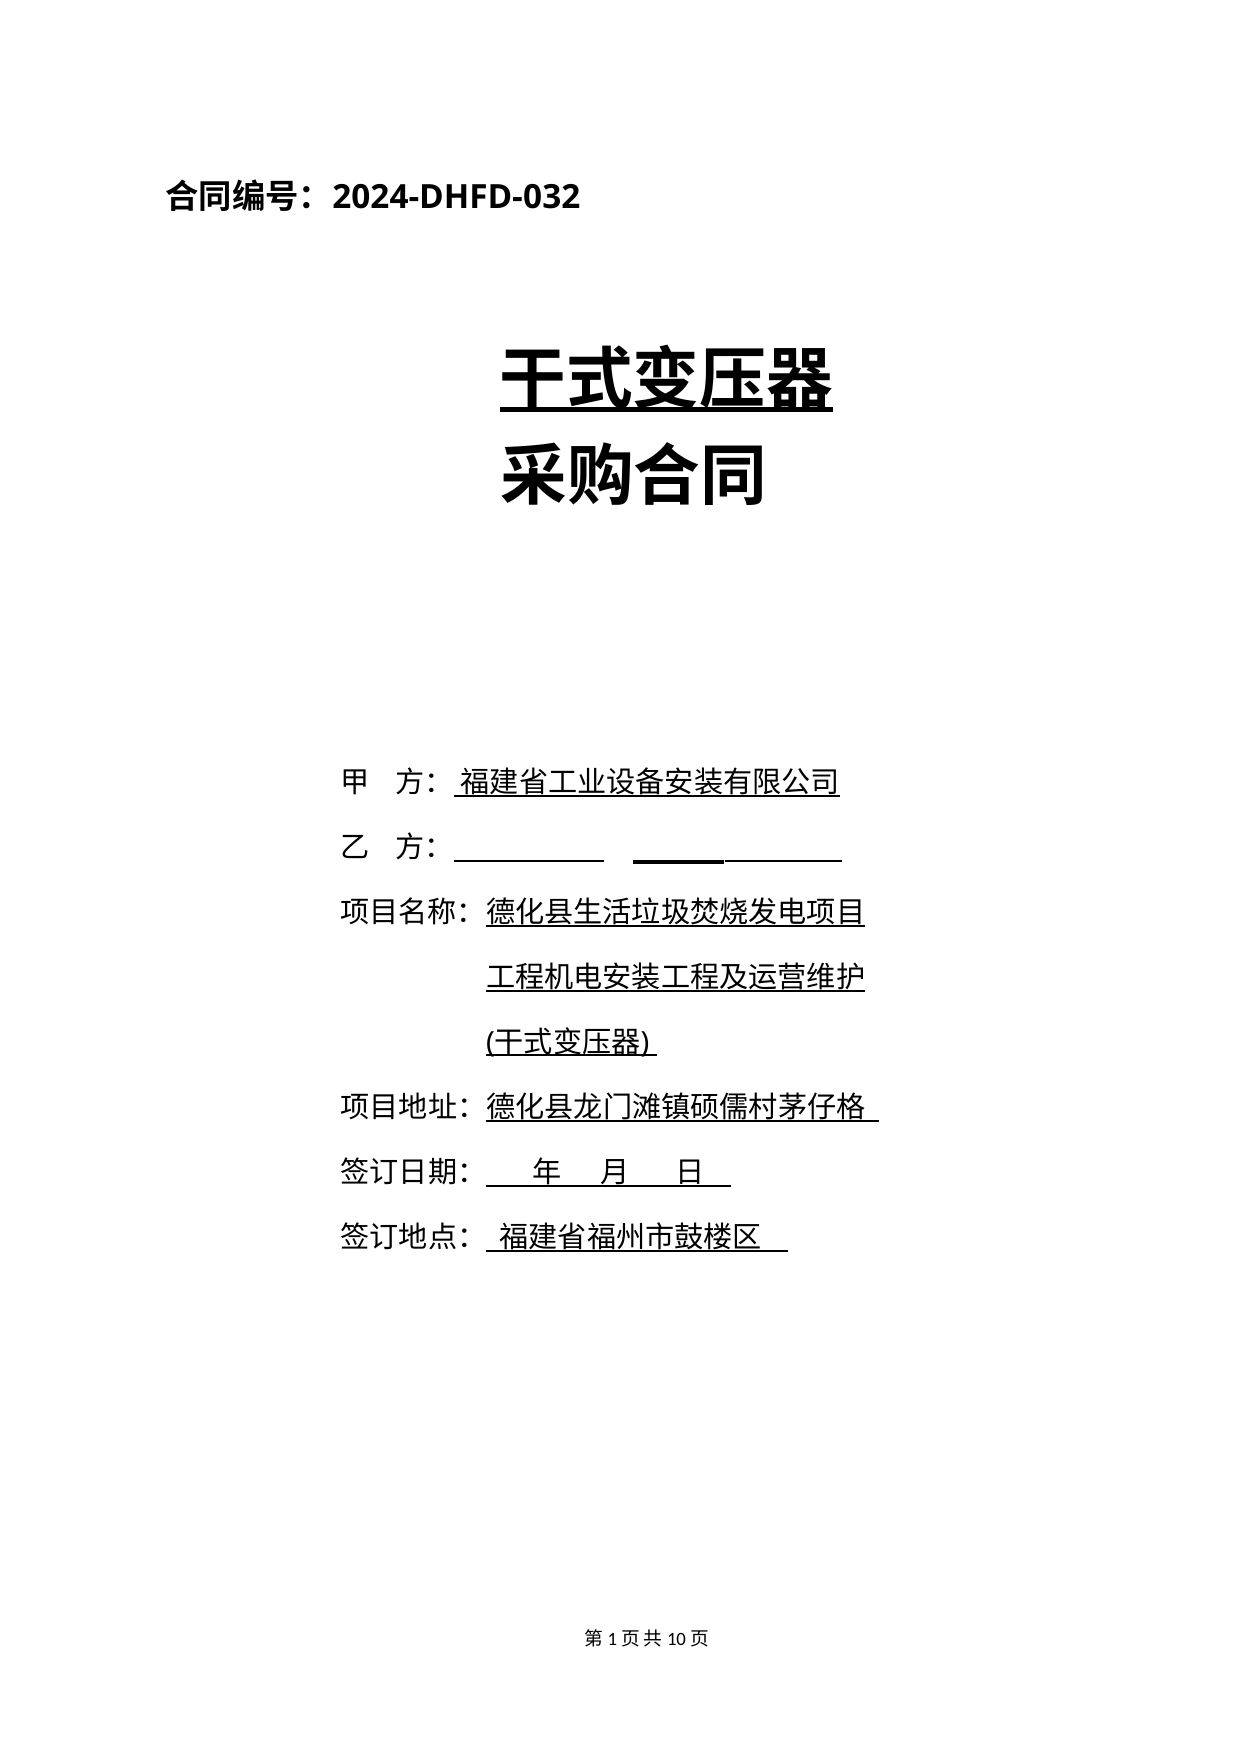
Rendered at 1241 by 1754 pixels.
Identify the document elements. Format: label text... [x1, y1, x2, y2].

text 签订地点： 福建省福州市鼓楼区 [165, 1202, 1167, 1267]
text 采购合同 [165, 422, 1167, 519]
text 工程机电安装工程及运营维护 [340, 942, 1167, 1007]
text 项目地址：德化县龙门滩镇硕儒村茅仔格 [165, 1072, 1167, 1137]
text (干式变压器) [340, 1007, 1167, 1072]
text 甲 方： 福建省工业设备安装有限公司 [165, 747, 1167, 812]
text 项目名称：德化县生活垃圾焚烧发电项目 [340, 877, 1167, 942]
text 干式变压器 [165, 324, 1167, 422]
text 合同编号：2024-DHFD-032 [165, 162, 1167, 227]
text 签订日期： 年 月 日 [165, 1137, 1167, 1202]
text 乙 方： 团 [340, 812, 1167, 877]
